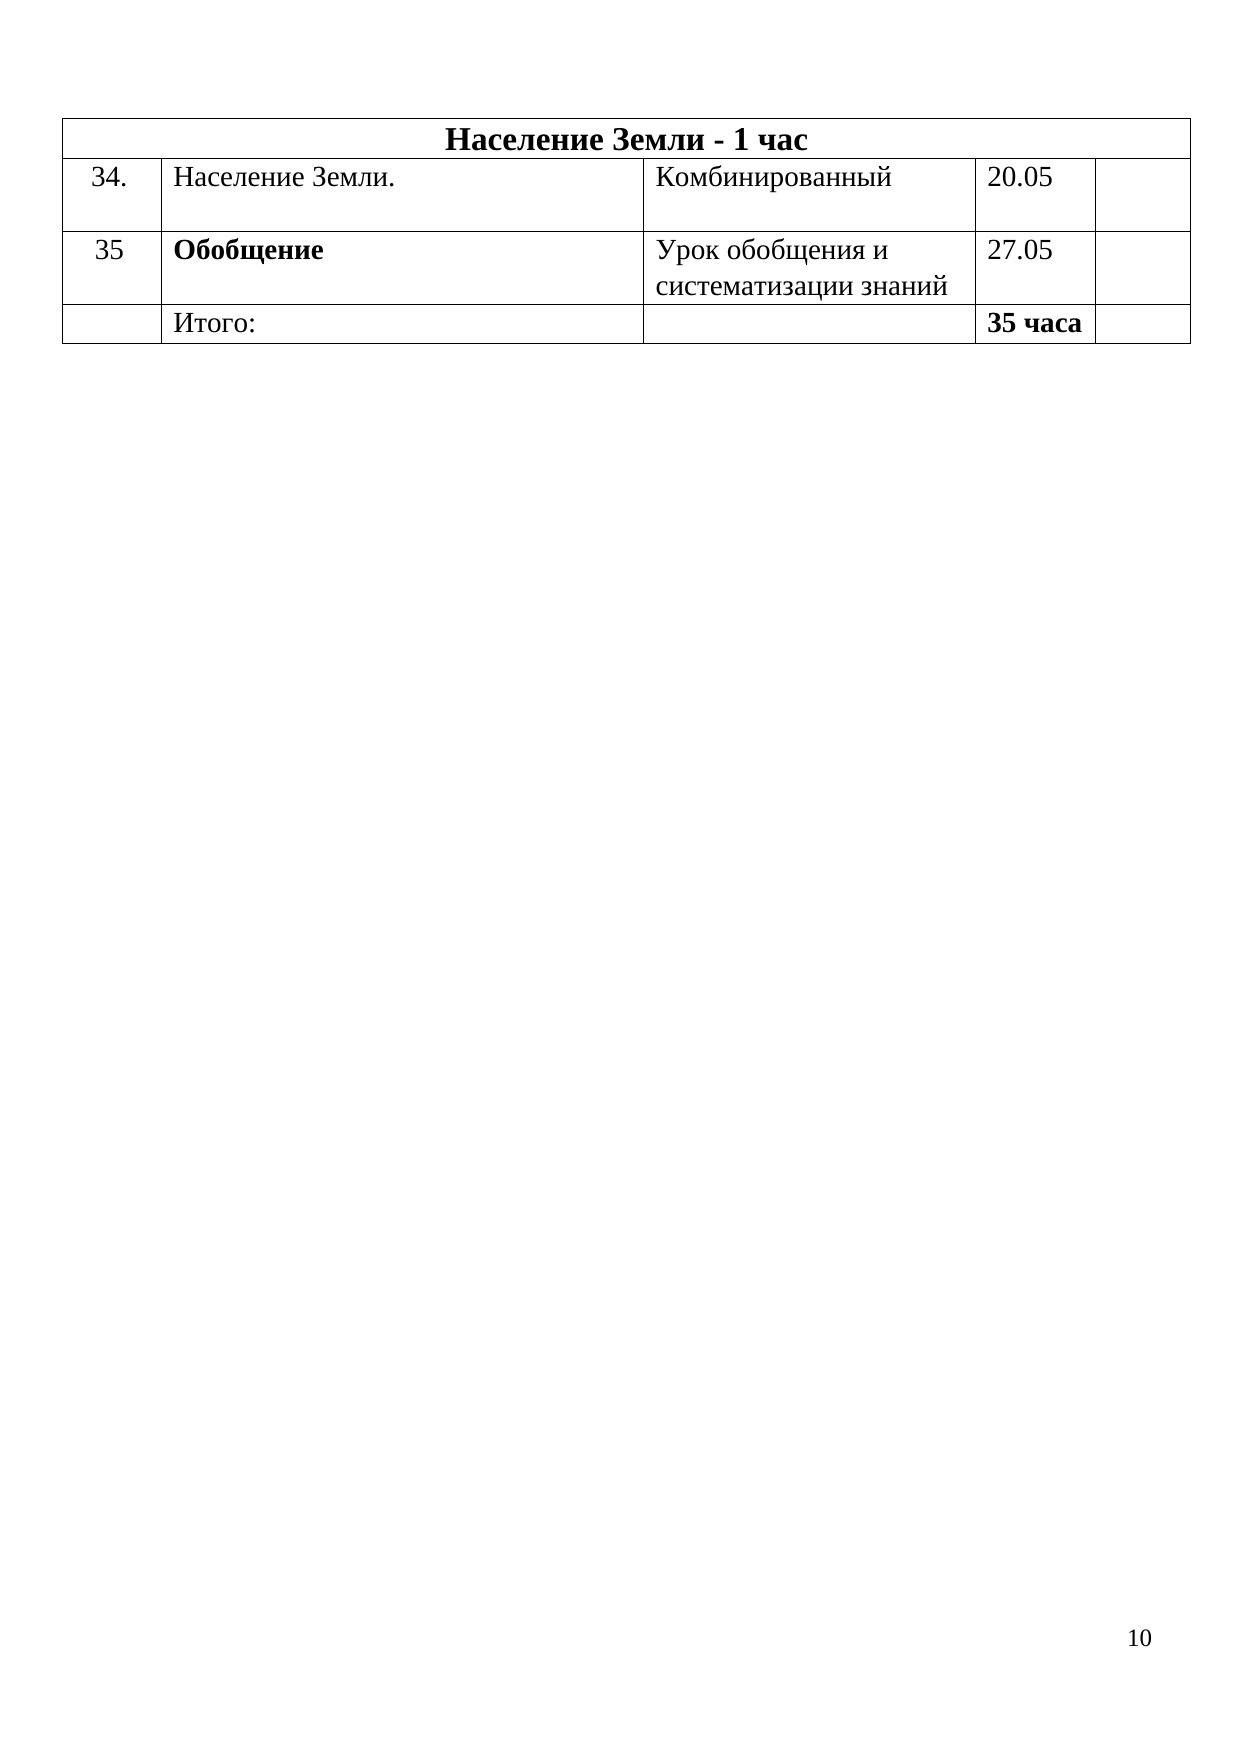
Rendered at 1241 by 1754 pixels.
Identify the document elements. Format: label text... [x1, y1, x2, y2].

table_cell Население Земли - 1 час [63, 119, 1190, 158]
table_cell 34. [63, 159, 161, 231]
table_cell 27.05 [976, 232, 1095, 304]
table_cell 35 часа [976, 305, 1095, 343]
table_cell 35 [63, 232, 161, 304]
table_cell Итого: [162, 305, 643, 343]
table_cell [63, 305, 161, 343]
table_cell Урок обобщения и систематизации знаний [644, 232, 975, 304]
table_cell 20.05 [976, 159, 1095, 231]
table_cell [1096, 232, 1190, 304]
table_cell [1096, 159, 1190, 231]
table_cell Обобщение [162, 232, 643, 304]
table_cell [1096, 305, 1190, 343]
table_cell Комбинированный [644, 159, 975, 231]
table_cell Население Земли. [162, 159, 643, 231]
table_cell [644, 305, 975, 343]
